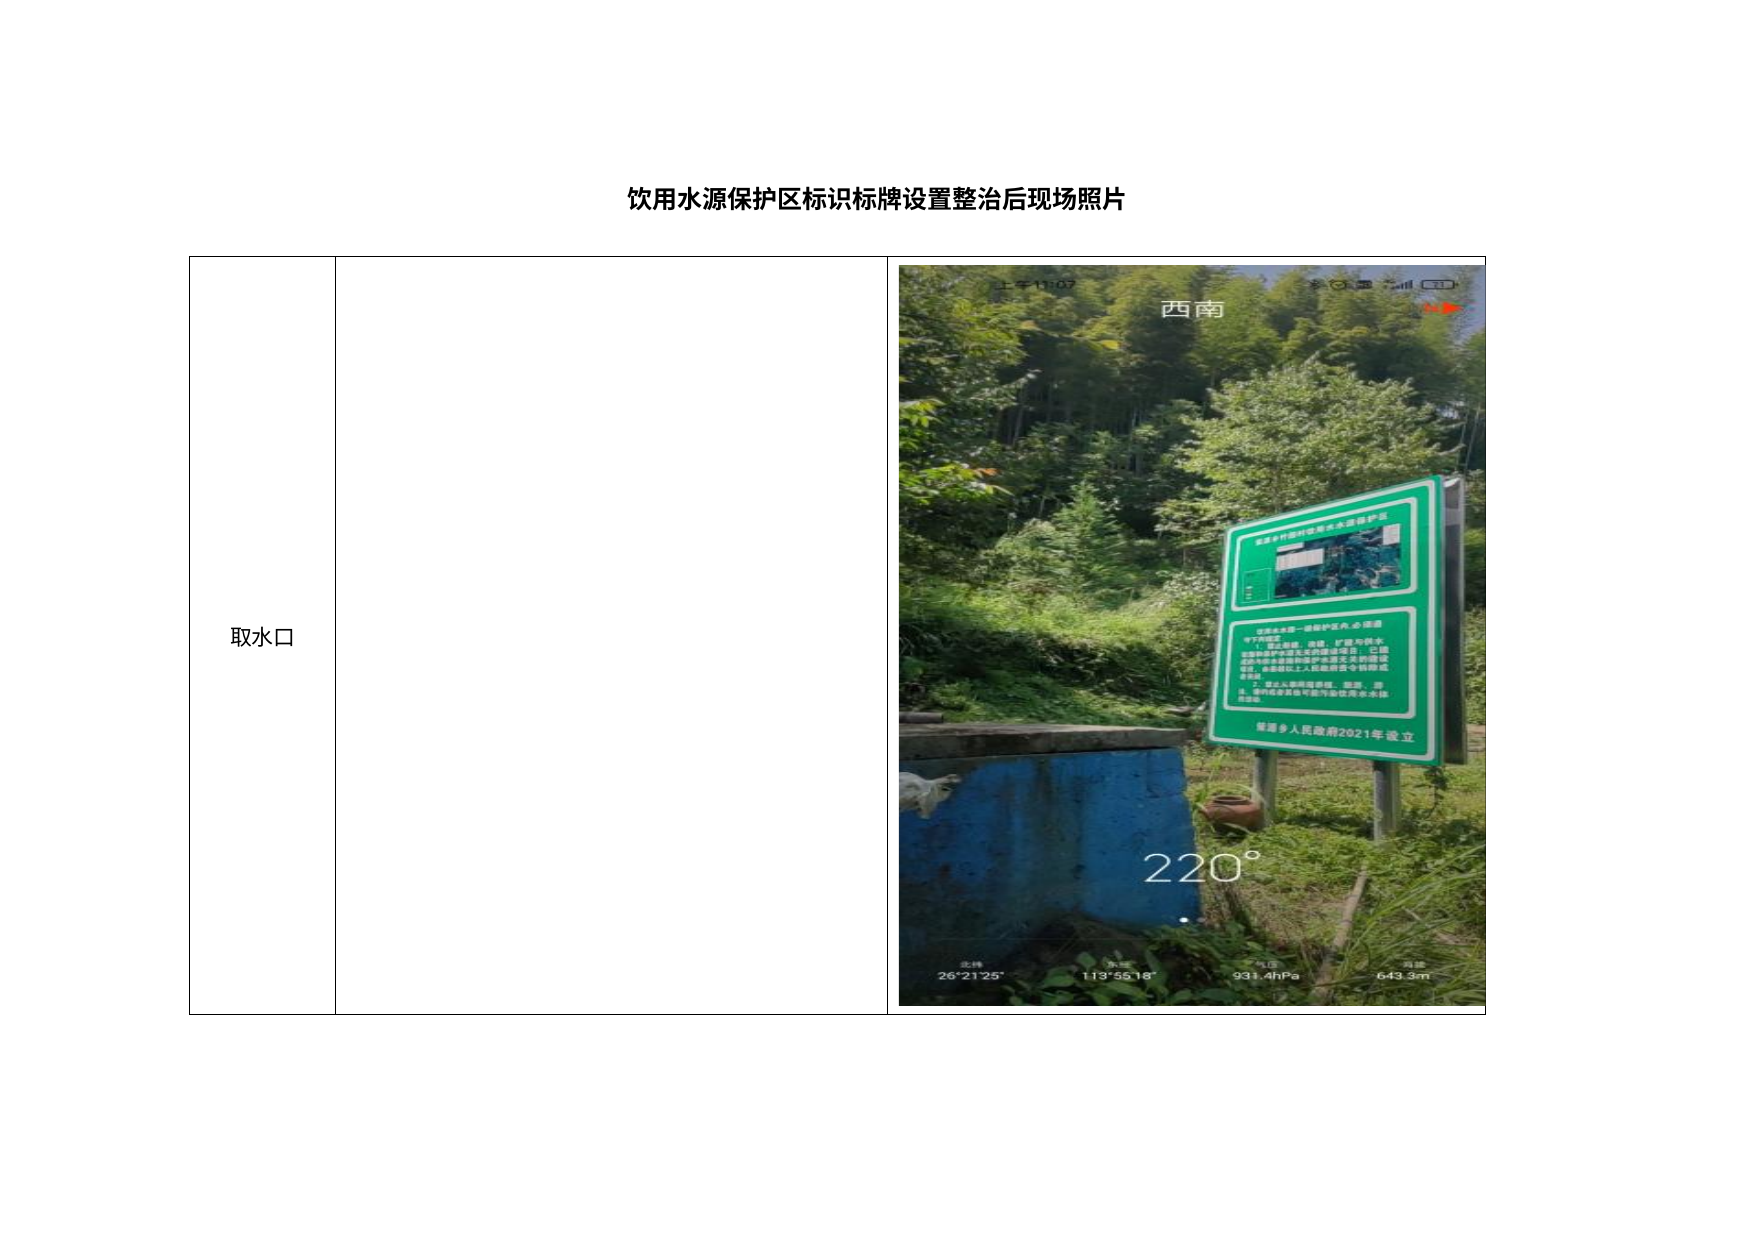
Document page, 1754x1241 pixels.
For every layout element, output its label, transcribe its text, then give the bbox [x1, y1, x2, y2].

picture [898, 265, 1486, 1006]
list 饮用水源保护区标识标牌设置整治后现场照片 [187, 165, 1566, 230]
table_header 取水口 [190, 257, 335, 1014]
table_header [336, 257, 887, 1014]
table_header [888, 257, 1485, 1014]
